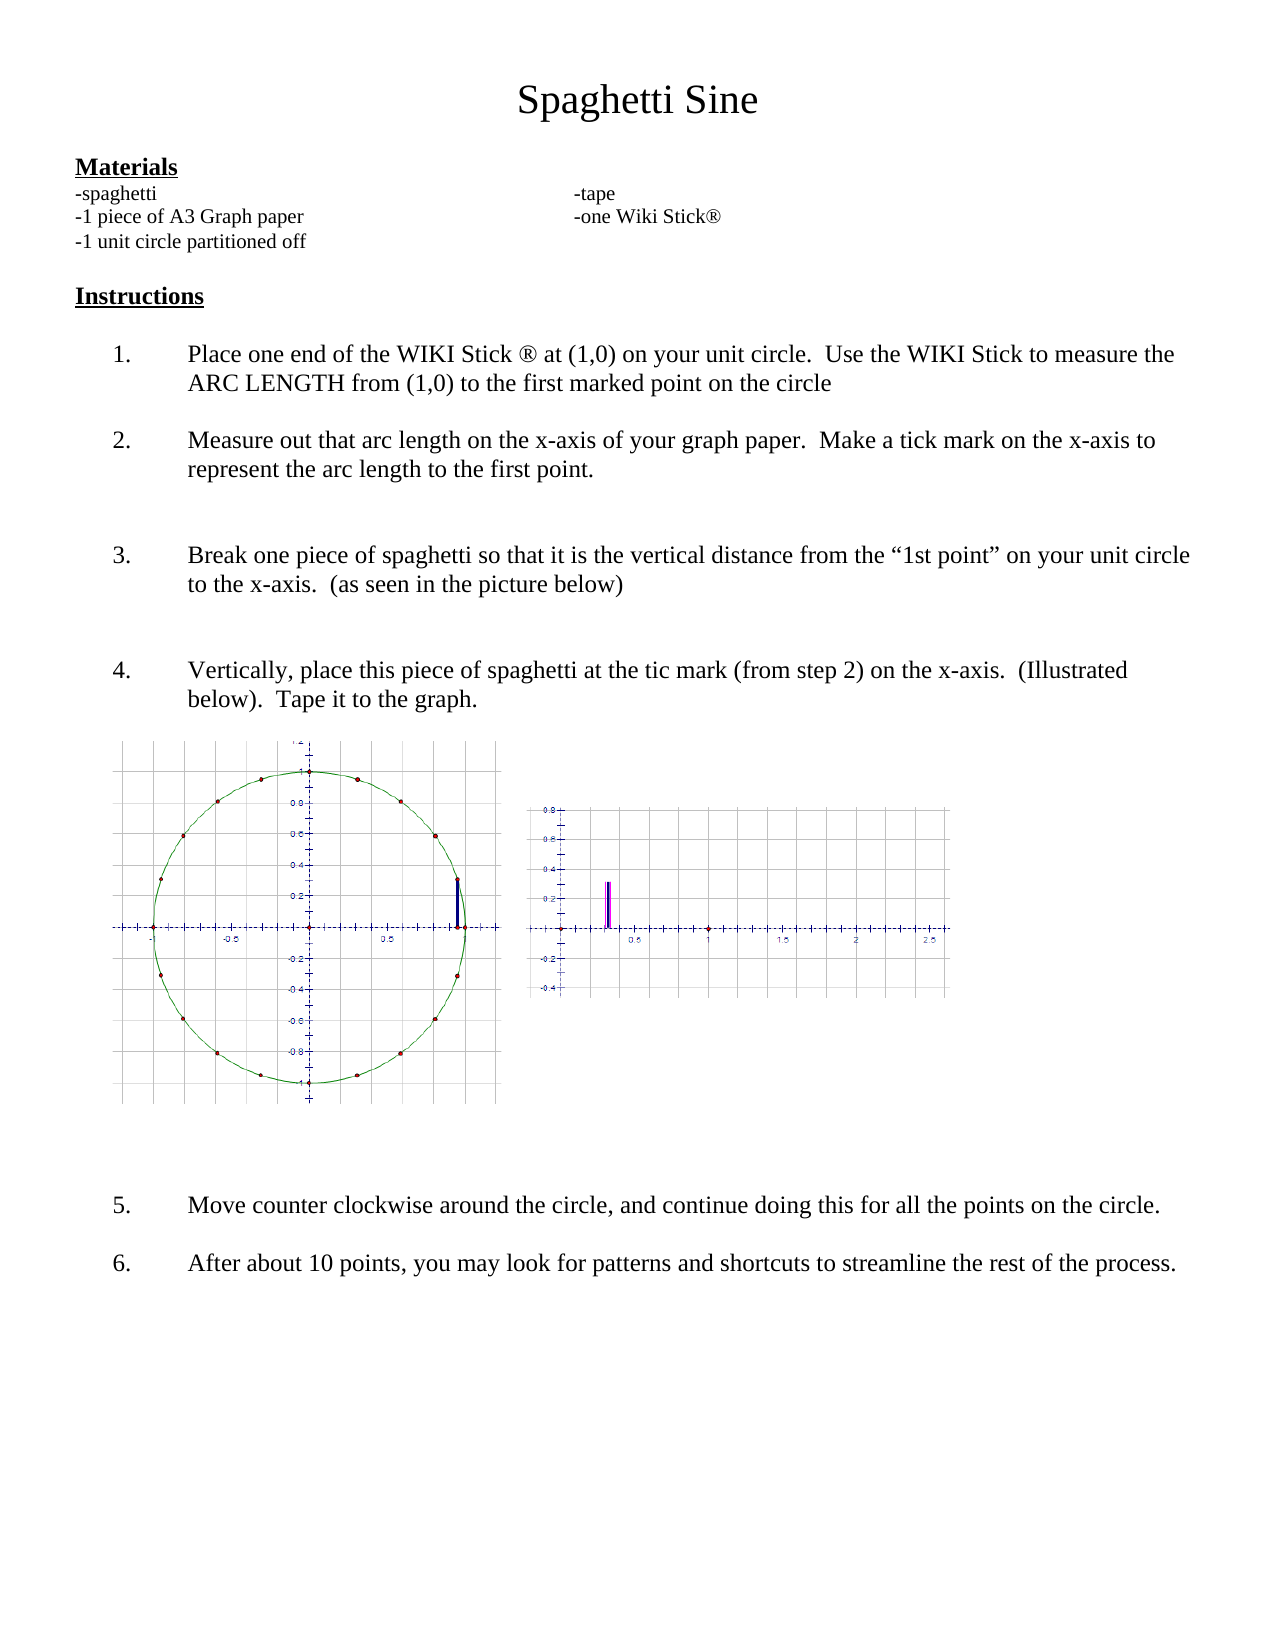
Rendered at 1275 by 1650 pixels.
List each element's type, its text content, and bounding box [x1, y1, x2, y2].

list Place one end of the WIKI Stick ® at (1,0) on your unit circle. Use the WIKI Stick to measure the ARC LENGTH from (1,0) to the first marked point on the circle [112, 339, 1200, 396]
table_cell -one Wiki Stick® [563, 205, 1061, 228]
text Spaghetti Sine [75, 75, 1200, 123]
table_header -spaghetti [64, 180, 562, 204]
list Break one piece of spaghetti so that it is the vertical distance from the “1st point” on your unit circle to the x-axis. (as seen in the picture below) [112, 540, 1200, 598]
text Instructions [75, 281, 1200, 310]
picture [112, 741, 502, 1104]
table_header -tape [563, 180, 1061, 204]
text Materials [75, 152, 1200, 180]
list After about 10 points, you may look for patterns and shortcuts to streamline the rest of the process. [112, 1248, 1200, 1276]
list Measure out that arc length on the x-axis of your graph paper. Make a tick mark on the x-axis to represent the arc length to the first point. [112, 425, 1200, 483]
table_cell -1 unit circle partitioned off [64, 229, 1061, 253]
table_cell -1 piece of A3 Graph paper [64, 205, 562, 228]
picture [526, 807, 951, 998]
list Move counter clockwise around the circle, and continue doing this for all the points on the circle. [112, 1190, 1200, 1219]
list Vertically, place this piece of spaghetti at the tic mark (from step 2) on the x-axis. (Illustrated below). Tape it to the graph. [112, 655, 1200, 713]
